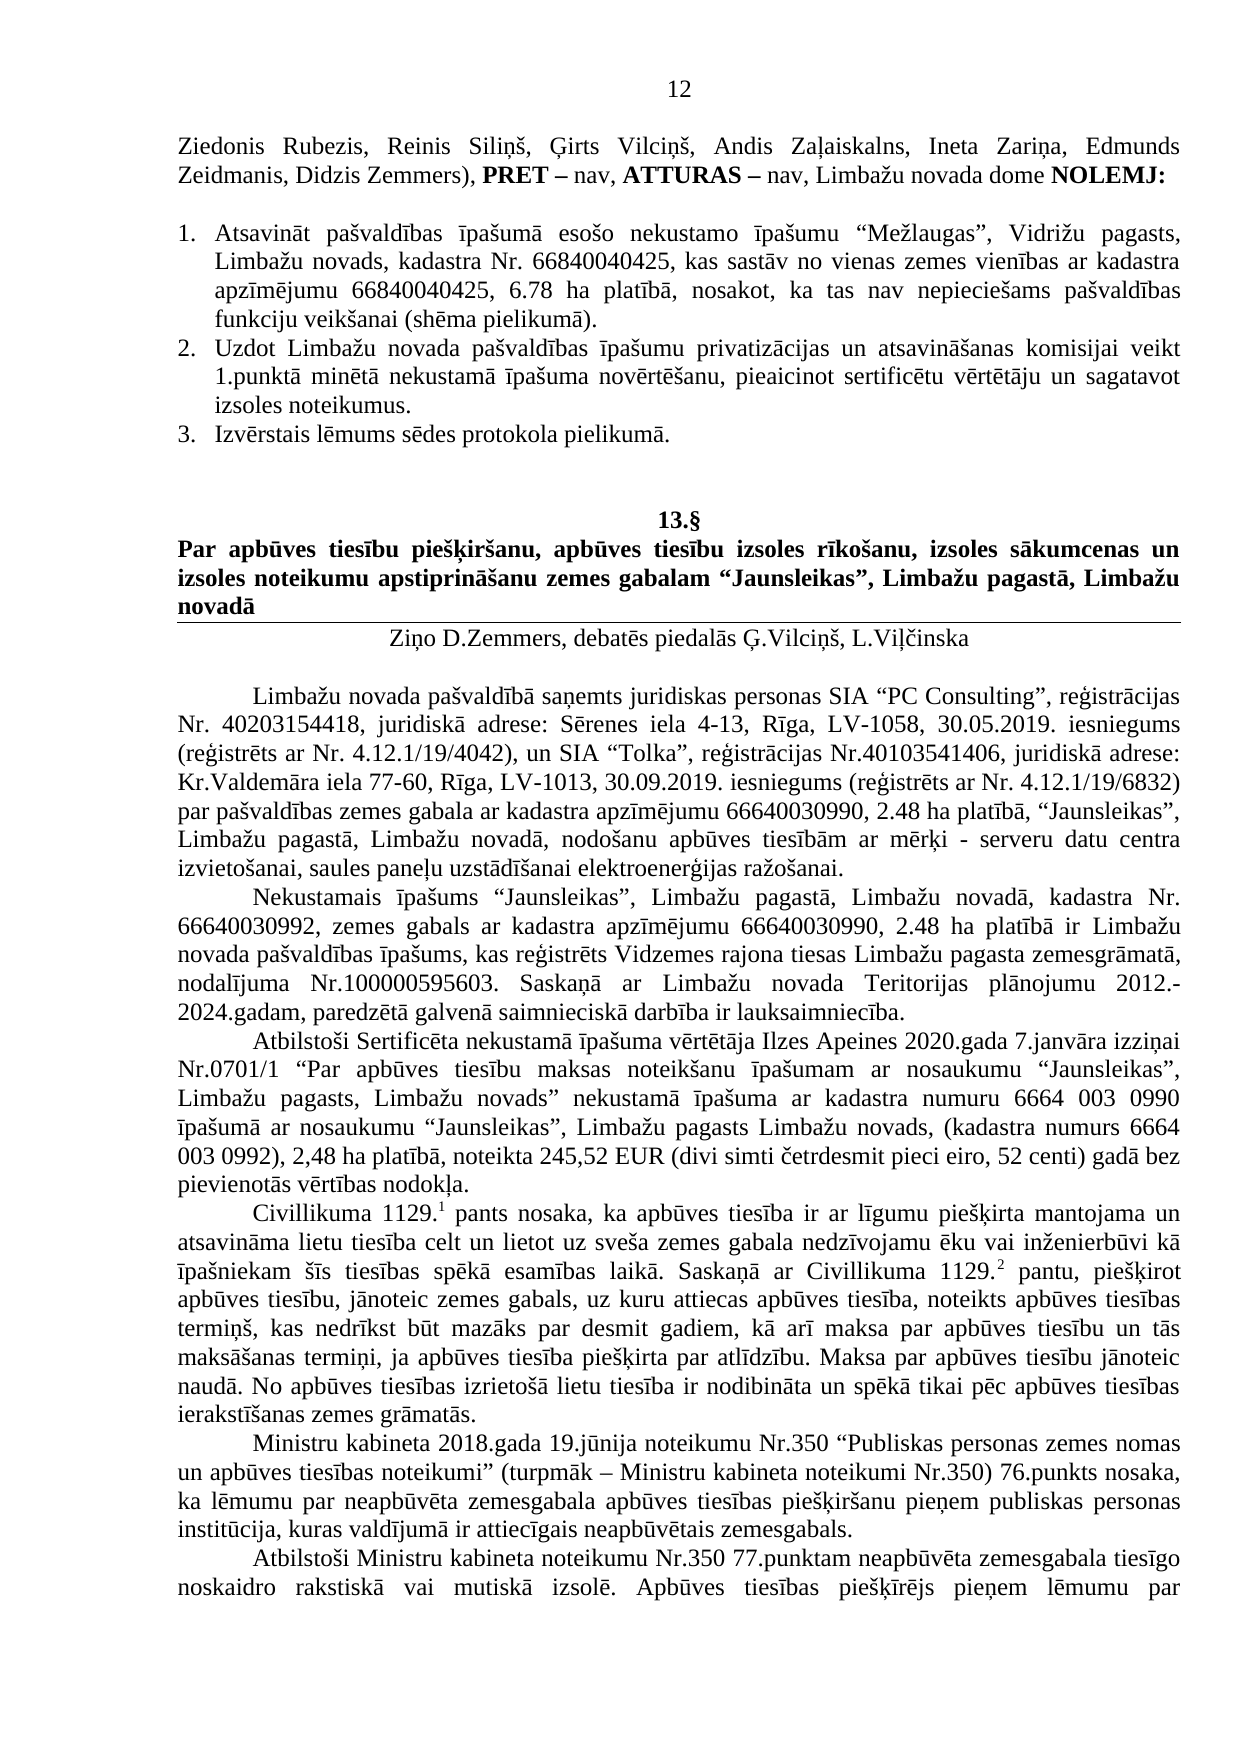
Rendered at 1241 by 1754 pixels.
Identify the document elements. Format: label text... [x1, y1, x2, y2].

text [177, 1543, 1181, 1601]
text Limbažu novada pašvaldībā saņemts juridiskas personas SIA “PC Consulting”, reģistrācijas Nr. 40203154418, juridiskā adrese: Sērenes iela 4-13, Rīga, LV-1058, 30.05.2019. iesniegums (reģistrēts ar Nr. 4.12.1/19/4042), un SIA “Tolka”, reģistrācijas Nr.40103541406, juridiskā adrese: Kr.Valdemāra iela 77-60, Rīga, LV-1013, 30.09.2019. iesniegums (reģistrēts ar Nr. 4.12.1/19/6832) par pašvaldības zemes gabala ar kadastra apzīmējumu 66640030990, 2.48 ha platībā, “Jaunsleikas”, Limbažu pagastā, Limbažu novadā, nodošanu apbūves tiesībām ar mērķi - serveru datu centra izvietošanai, saules paneļu uzstādīšanai elektroenerģijas ražošanai. [177, 681, 1181, 882]
text 13.§ [177, 505, 1181, 534]
text Ministru kabineta 2018.gada 19.jūnija noteikumu Nr.350 “Publiskas personas zemes nomas un apbūves tiesības noteikumi” (turpmāk – Ministru kabineta noteikumi Nr.350) 76.punkts nosaka, ka lēmumu par neapbūvēta zemesgabala apbūves tiesības piešķiršanu pieņem publiskas personas institūcija, kuras valdījumā ir attiecīgais neapbūvētais zemesgabals. [177, 1428, 1181, 1543]
text Atbilstoši Sertificēta nekustamā īpašuma vērtētāja Ilzes Apeines 2020.gada 7.janvāra izziņai Nr.0701/1 “Par apbūves tiesību maksas noteikšanu īpašumam ar nosaukumu “Jaunsleikas”, Limbažu pagasts, Limbažu novads” nekustamā īpašuma ar kadastra numuru 6664 003 0990 īpašumā ar nosaukumu “Jaunsleikas”, Limbažu pagasts Limbažu novads, (kadastra numurs 6664 003 0992), 2,48 ha platībā, noteikta 245,52 EUR (divi simti četrdesmit pieci eiro, 52 centi) gadā bez pievienotās vērtības nodokļa. [177, 1026, 1181, 1198]
text Nekustamais īpašums “Jaunsleikas”, Limbažu pagastā, Limbažu novadā, kadastra Nr. 66640030992, zemes gabals ar kadastra apzīmējumu 66640030990, 2.48 ha platībā ir Limbažu novada pašvaldības īpašums, kas reģistrēts Vidzemes rajona tiesas Limbažu pagasta zemesgrāmatā, nodalījuma Nr.100000595603. Saskaņā ar Limbažu novada Teritorijas plānojumu 2012.-2024.gadam, paredzētā galvenā saimnieciskā darbība ir lauksaimniecība. [177, 882, 1181, 1026]
text Ziņo D.Zemmers, debatēs piedalās Ģ.Vilciņš, L.Viļčinska [177, 623, 1181, 652]
list Atsavināt pašvaldības īpašumā esošo nekustamo īpašumu “Mežlaugas”, Vidrižu pagasts, Limbažu novads, kadastra Nr. 66840040425, kas sastāv no vienas zemes vienības ar kadastra apzīmējumu 66840040425, 6.78 ha platībā, nosakot, ka tas nav nepieciešams pašvaldības funkciju veikšanai (shēma pielikumā). [177, 218, 1181, 333]
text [177, 131, 1181, 189]
text Par apbūves tiesību piešķiršanu, apbūves tiesību izsoles rīkošanu, izsoles sākumcenas un izsoles noteikumu apstiprināšanu zemes gabalam “Jaunsleikas”, Limbažu pagastā, Limbažu novadā [177, 534, 1181, 622]
list Uzdot Limbažu novada pašvaldības īpašumu privatizācijas un atsavināšanas komisijai veikt 1.punktā minētā nekustamā īpašuma novērtēšanu, pieaicinot sertificētu vērtētāju un sagatavot izsoles noteikumus. [177, 333, 1181, 419]
text Civillikuma 1129.1 pants nosaka, ka apbūves tiesība ir ar līgumu piešķirta mantojama un atsavināma lietu tiesība celt un lietot uz sveša zemes gabala nedzīvojamu ēku vai inženierbūvi kā īpašniekam šīs tiesības spēkā esamības laikā. Saskaņā ar Civillikuma 1129.2 pantu, piešķirot apbūves tiesību, jānoteic zemes gabals, uz kuru attiecas apbūves tiesība, noteikts apbūves tiesības termiņš, kas nedrīkst būt mazāks par desmit gadiem, kā arī maksa par apbūves tiesību un tās maksāšanas termiņi, ja apbūves tiesība piešķirta par atlīdzību. Maksa par apbūves tiesību jānoteic naudā. No apbūves tiesības izrietošā lietu tiesība ir nodibināta un spēkā tikai pēc apbūves tiesības ierakstīšanas zemes grāmatās. [177, 1198, 1181, 1428]
list Izvērstais lēmums sēdes protokola pielikumā. [177, 419, 1181, 448]
